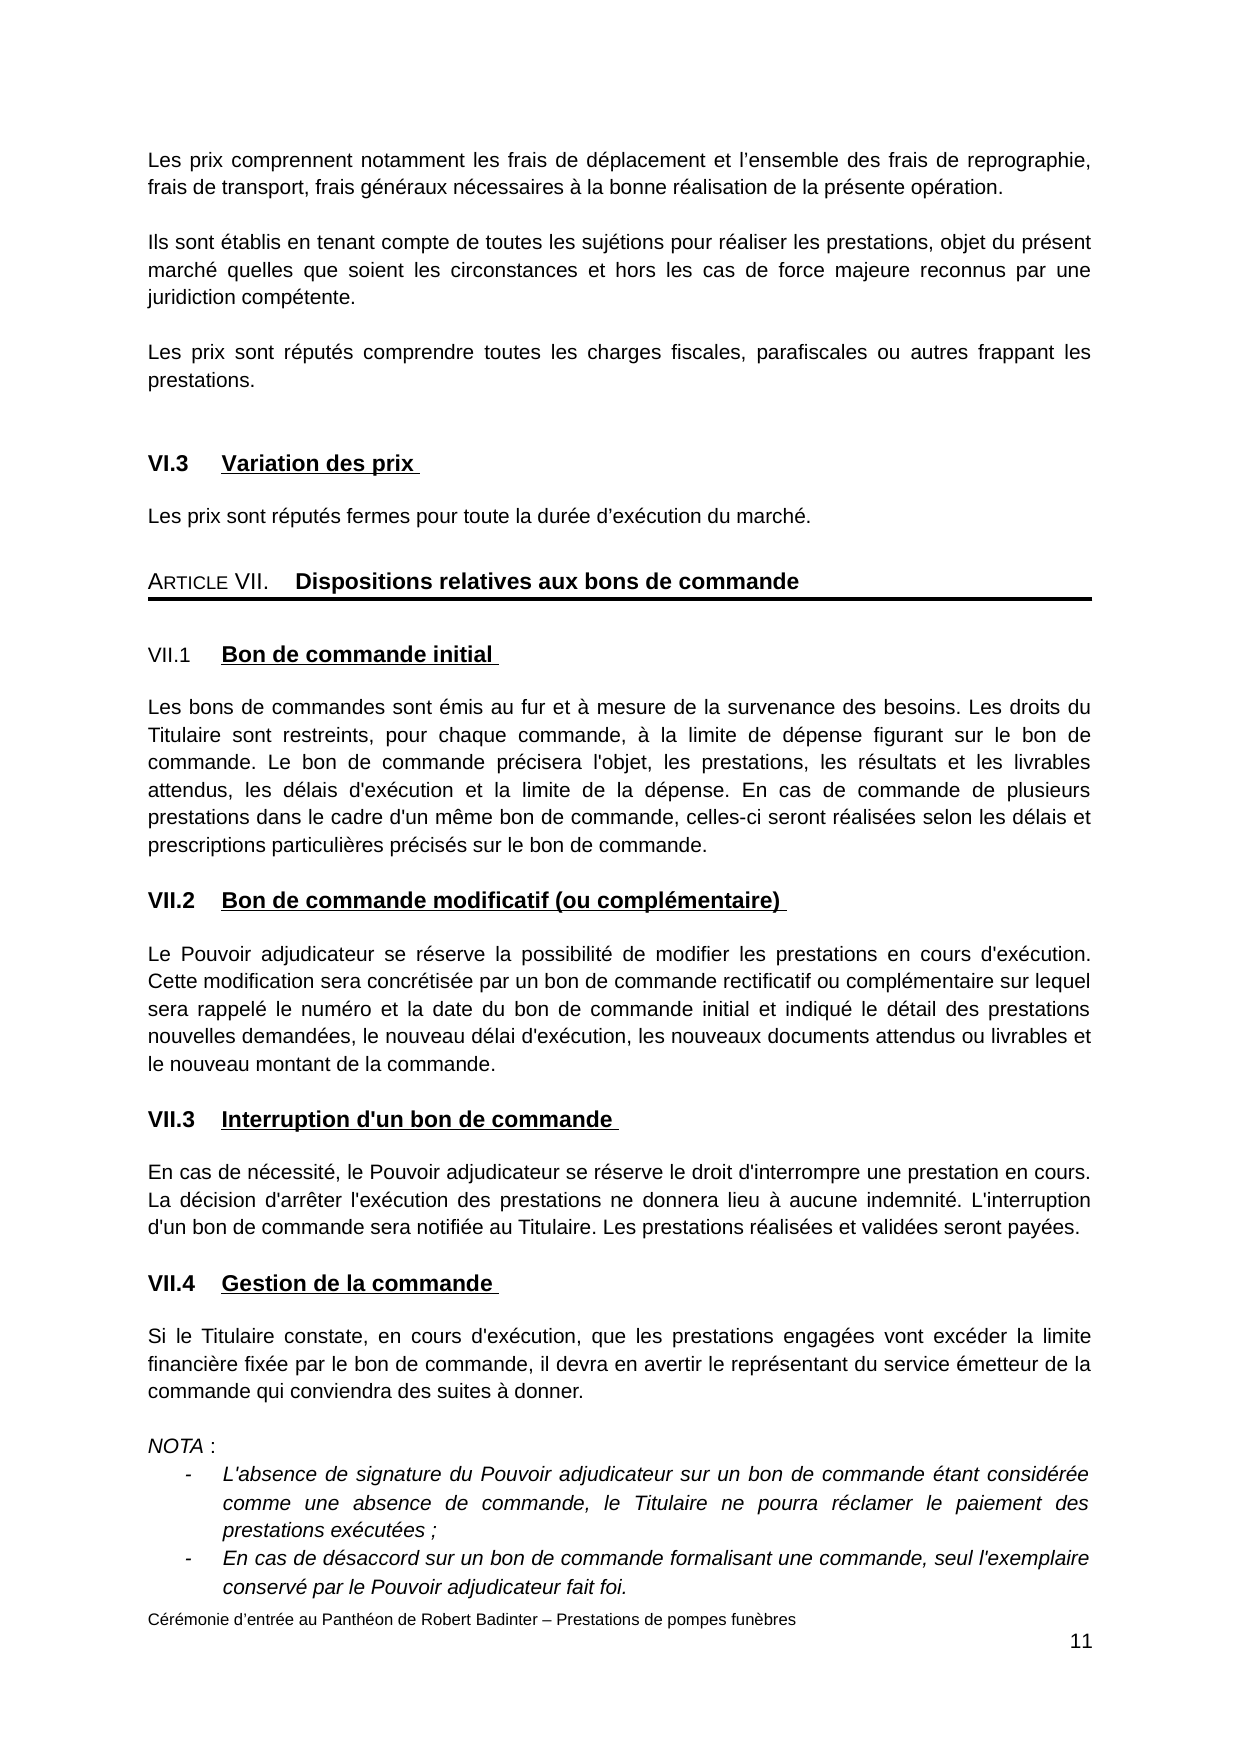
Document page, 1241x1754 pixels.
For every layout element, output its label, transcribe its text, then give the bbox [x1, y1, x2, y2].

list L'absence de signature du Pouvoir adjudicateur sur un bon de commande étant considérée comme une absence de commande, le Titulaire ne pourra réclamer le paiement des prestations exécutées ; [185, 1462, 1092, 1542]
subtitle Bon de commande initial [148, 641, 1092, 667]
text Ils sont établis en tenant compte de toutes les sujétions pour réaliser les prestations, objet du présent marché quelles que soient les circonstances et hors les cas de force majeure reconnus par une juridiction compétente. [148, 230, 1092, 309]
text Si le Titulaire constate, en cours d'exécution, que les prestations engagées vont excéder la limite financière fixée par le bon de commande, il devra en avertir le représentant du service émetteur de la commande qui conviendra des suites à donner. [148, 1324, 1092, 1403]
text Les prix sont réputés comprendre toutes les charges fiscales, parafiscales ou autres frappant les prestations. [148, 340, 1092, 419]
subtitle Bon de commande modificatif (ou complémentaire) [148, 887, 1092, 914]
list En cas de désaccord sur un bon de commande formalisant une commande, seul l'exemplaire conservé par le Pouvoir adjudicateur fait foi. [185, 1546, 1092, 1598]
text Les bons de commandes sont émis au fur et à mesure de la survenance des besoins. Les droits du Titulaire sont restreints, pour chaque commande, à la limite de dépense figurant sur le bon de commande. Le bon de commande précisera l'objet, les prestations, les résultats et les livrables attendus, les délais d'exécution et la limite de la dépense. En cas de commande de plusieurs prestations dans le cadre d'un même bon de commande, celles-ci seront réalisées selon les délais et prescriptions particulières précisés sur le bon de commande. [148, 695, 1092, 856]
subtitle Variation des prix [148, 450, 1092, 477]
text En cas de nécessité, le Pouvoir adjudicateur se réserve le droit d'interrompre une prestation en cours. La décision d'arrêter l'exécution des prestations ne donnera lieu à aucune indemnité. L'interruption d'un bon de commande sera notifiée au Titulaire. Les prestations réalisées et validées seront payées. [148, 1160, 1092, 1239]
text NOTA : [148, 1434, 1092, 1458]
text Les prix comprennent notamment les frais de déplacement et l’ensemble des frais de reprographie, frais de transport, frais généraux nécessaires à la bonne réalisation de la présente opération. [148, 148, 1092, 199]
subtitle Gestion de la commande [148, 1270, 1092, 1297]
subtitle Dispositions relatives aux bons de commande [148, 568, 1092, 597]
subtitle Interruption d'un bon de commande [148, 1106, 1092, 1133]
text Les prix sont réputés fermes pour toute la durée d’exécution du marché. [148, 504, 1092, 528]
text Le Pouvoir adjudicateur se réserve la possibilité de modifier les prestations en cours d'exécution. Cette modification sera concrétisée par un bon de commande rectificatif ou complémentaire sur lequel sera rappelé le numéro et la date du bon de commande initial et indiqué le détail des prestations nouvelles demandées, le nouveau délai d'exécution, les nouveaux documents attendus ou livrables et le nouveau montant de la commande. [148, 941, 1092, 1075]
